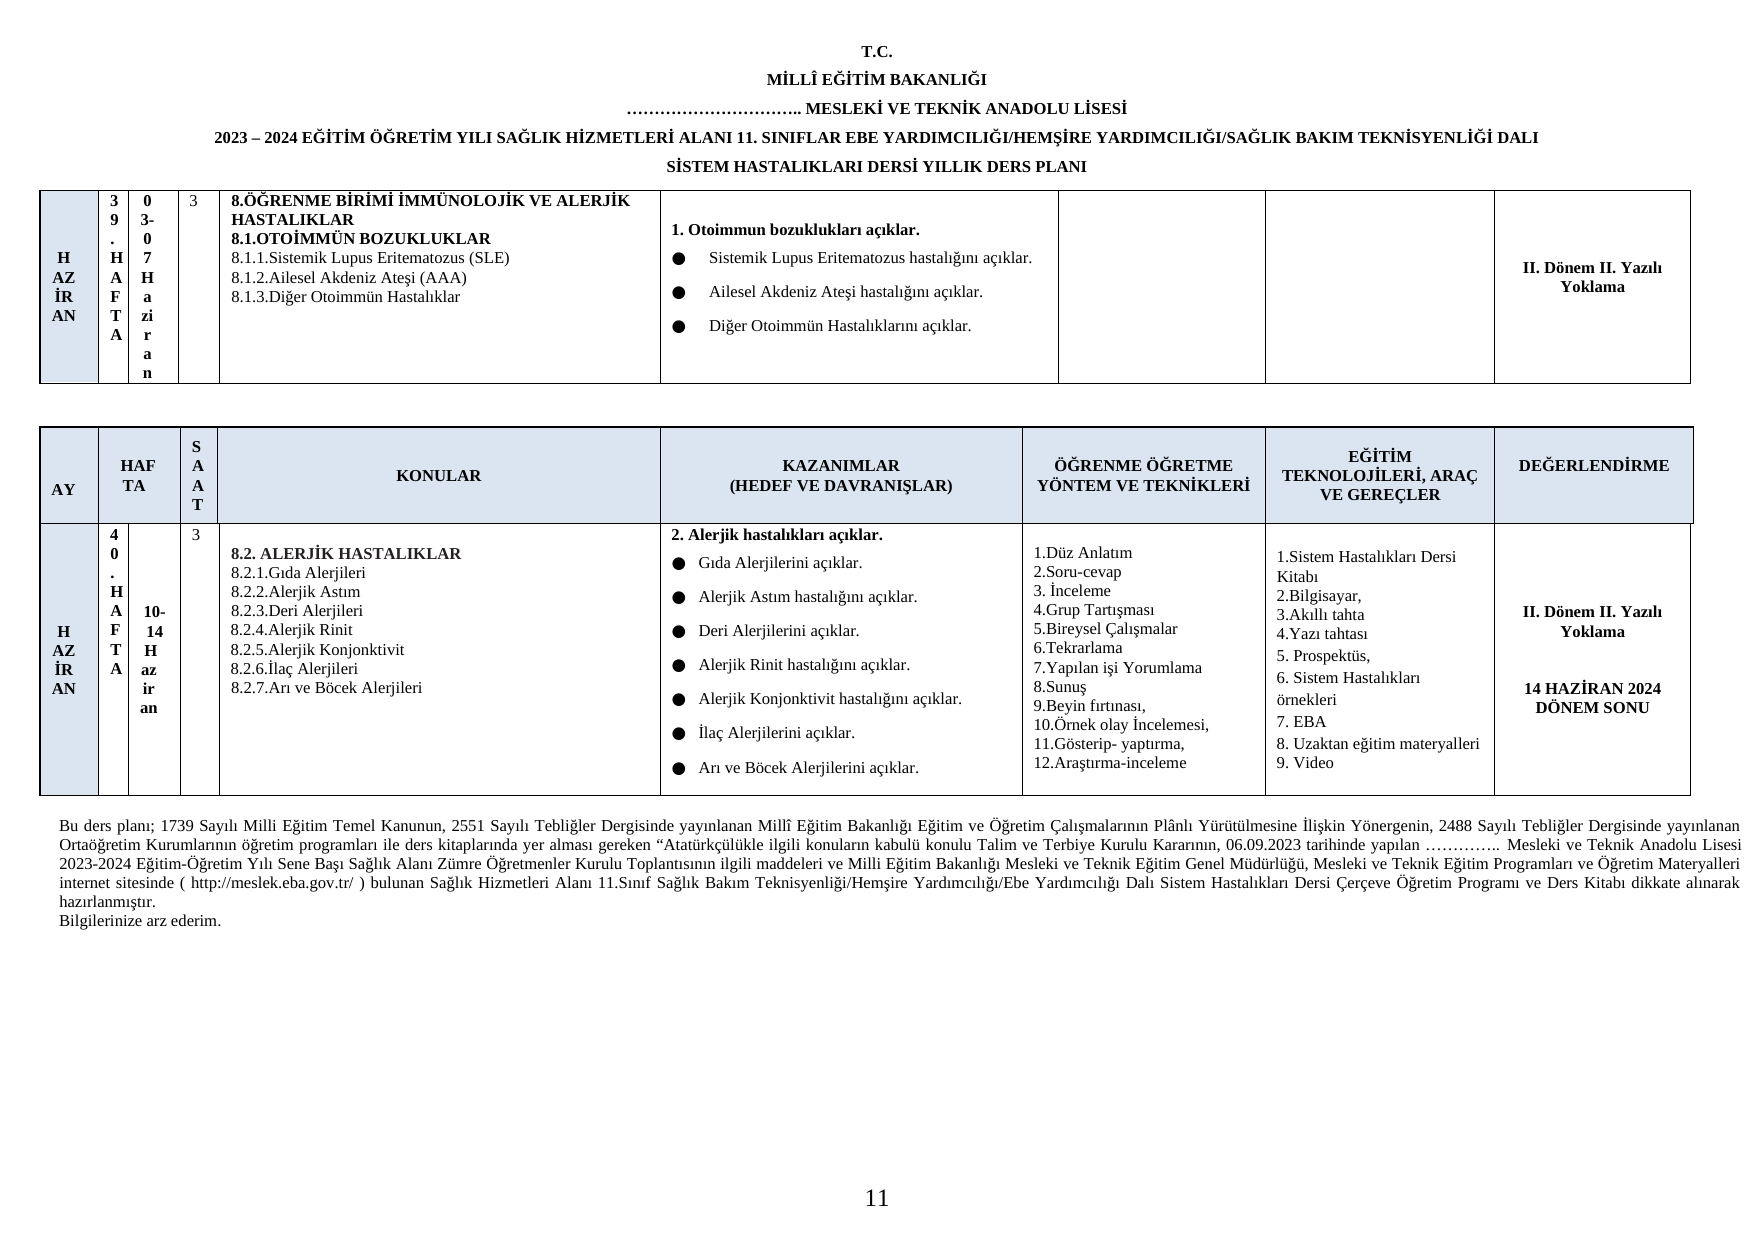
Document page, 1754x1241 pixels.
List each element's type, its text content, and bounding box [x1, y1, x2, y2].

table_header DEĞERLENDİRME [1495, 428, 1693, 523]
table_cell 10-14 Haziran [129, 524, 180, 795]
table_header KONULAR [218, 428, 660, 523]
table_cell II. Dönem II. Yazılı Yoklama 14 HAZİRAN 2024 DÖNEM SONU [1495, 524, 1690, 795]
table_cell HAZİRAN [41, 191, 98, 382]
table_cell 3 [181, 524, 219, 795]
table_cell 39.HAFTA [99, 191, 128, 382]
table_cell 8.2. ALERJİK HASTALIKLAR 8.2.1.Gıda Alerjileri 8.2.2.Alerjik Astım 8.2.3.Deri Alerjileri 8.2.4.Alerjik Rinit 8.2.5.Alerjik Konjonktivit 8.2.6.İlaç Alerjileri 8.2.7.Arı ve Böcek Alerjileri [220, 524, 660, 795]
table_header ÖĞRENME ÖĞRETME YÖNTEM VE TEKNİKLERİ [1023, 428, 1265, 523]
table_cell II. Dönem II. Yazılı Yoklama [1495, 191, 1690, 382]
table_cell 1.Sistem Hastalıkları Dersi Kitabı 2.Bilgisayar, 3.Akıllı tahta 4.Yazı tahtası 5. Prospektüs, 6. Sistem Hastalıkları örnekleri 7. EBA 8. Uzaktan eğitim materyalleri 9. Video [1266, 524, 1494, 795]
table_cell 03-07 Haziran [129, 191, 178, 382]
table_header HAFTA [99, 428, 180, 523]
table_cell 40.HAFTA [99, 524, 128, 795]
table_cell HAZİRAN [41, 524, 98, 795]
table_cell 1. Otoimmun bozuklukları açıklar. Sistemik Lupus Eritematozus hastalığını açıklar. Ailesel Akdeniz Ateşi hastalığını açıklar. Diğer Otoimmün Hastalıklarını açıklar. [661, 191, 1058, 382]
table_cell 2. Alerjik hastalıkları açıklar. Gıda Alerjilerini açıklar. Alerjik Astım hastalığını açıklar. Deri Alerjilerini açıklar. Alerjik Rinit hastalığını açıklar. Alerjik Konjonktivit hastalığını açıklar. İlaç Alerjilerini açıklar. Arı ve Böcek Alerjilerini açıklar. [661, 524, 1022, 795]
table_header SAAT [181, 428, 217, 523]
table_header EĞİTİM TEKNOLOJİLERİ, ARAÇ VE GEREÇLER [1266, 428, 1494, 523]
table_cell 8.ÖĞRENME BİRİMİ İMMÜNOLOJİK VE ALERJİK HASTALIKLAR 8.1.OTOİMMÜN BOZUKLUKLAR 8.1.1.Sistemik Lupus Eritematozus (SLE) 8.1.2.Ailesel Akdeniz Ateşi (AAA) 8.1.3.Diğer Otoimmün Hastalıklar [220, 191, 660, 382]
text Bu ders planı; 1739 Sayılı Milli Eğitim Temel Kanunun, 2551 Sayılı Tebliğler Dergisinde yayınlanan Millî Eğitim Bakanlığı Eğitim ve Öğretim Çalışmalarının Plânlı Yürütülmesine İlişkin Yönergenin, 2488 Sayılı Tebliğler Dergisinde yayınlanan Ortaöğretim Kurumlarının öğretim programları ile ders kitaplarında yer alması gereken “Atatürkçülükle ilgili konuların kabulü konulu Talim ve Terbiye Kurulu Kararının, 06.09.2023 tarihinde yapılan ………….. Mesleki ve Teknik Anadolu Lisesi 2023-2024 Eğitim-Öğretim Yılı Sene Başı Sağlık Alanı Zümre Öğretmenler Kurulu Toplantısının ilgili maddeleri ve Milli Eğitim Bakanlığı Mesleki ve Teknik Eğitim Genel Müdürlüğü, Mesleki ve Teknik Eğitim Programları ve Öğretim Materyalleri internet sitesinde ( http://meslek.eba.gov.tr/ ) bulunan Sağlık Hizmetleri Alanı 11.Sınıf Sağlık Bakım Teknisyenliği/Hemşire Yardımcılığı/Ebe Yardımcılığı Dalı Sistem Hastalıkları Dersi Çerçeve Öğretim Programı ve Ders Kitabı dikkate alınarak hazırlanmıştır. [59, 815, 1742, 911]
text Bilgilerinize arz ederim. [59, 911, 1742, 930]
table_header KAZANIMLAR (HEDEF VE DAVRANIŞLAR) [661, 428, 1022, 523]
table_header AY [41, 428, 98, 523]
table_cell 1.Düz Anlatım 2.Soru-cevap 3. İnceleme 4.Grup Tartışması 5.Bireysel Çalışmalar 6.Tekrarlama 7.Yapılan işi Yorumlama 8.Sunuş 9.Beyin fırtınası, 10.Örnek olay İncelemesi, 11.Gösterip- yaptırma, 12.Araştırma-inceleme [1023, 524, 1265, 795]
table_cell 3 [179, 191, 219, 382]
